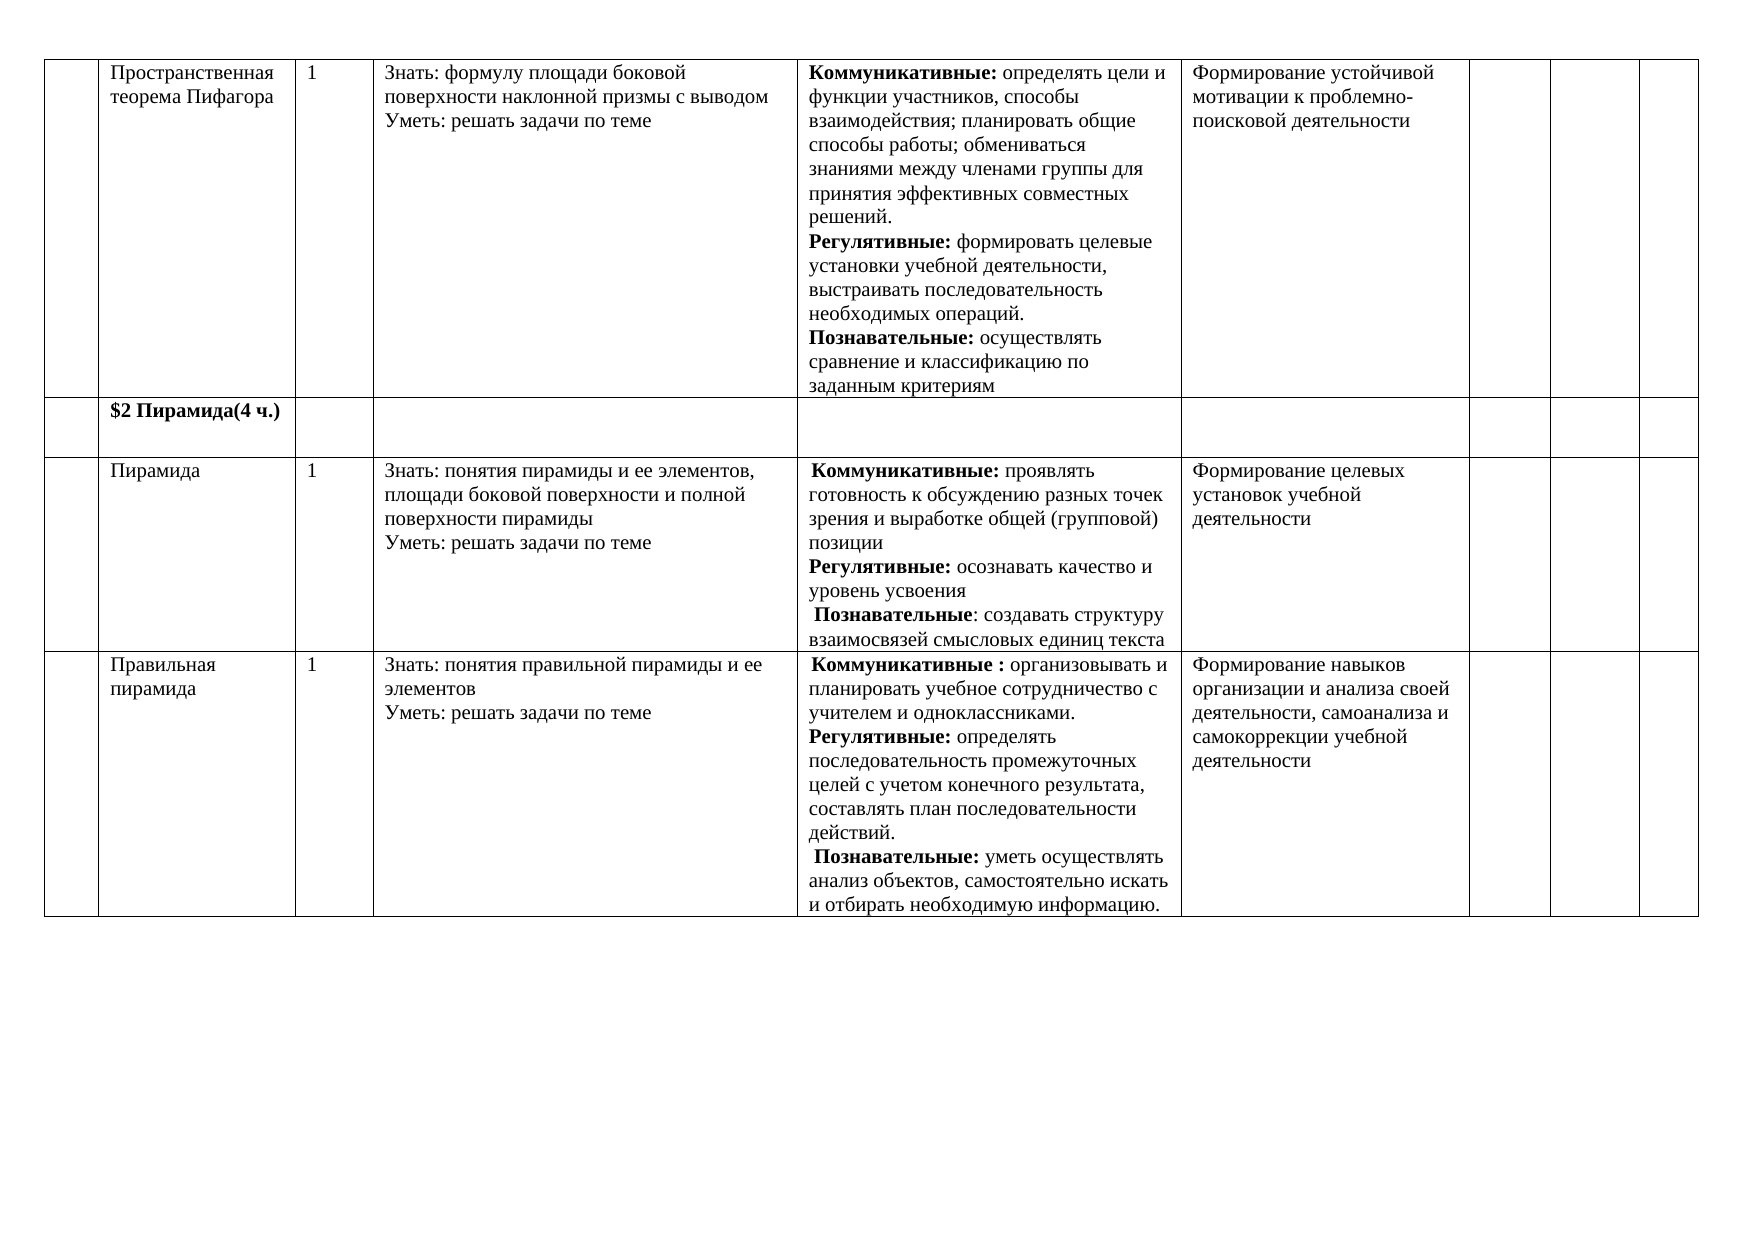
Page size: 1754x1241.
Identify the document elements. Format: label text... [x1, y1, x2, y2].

table_cell [1470, 652, 1550, 916]
table_cell Пространственная теорема Пифагора [99, 60, 295, 397]
table_cell Правильная пирамида [99, 652, 295, 916]
table_cell [45, 60, 98, 397]
table_cell [1551, 458, 1639, 651]
table_cell [1640, 652, 1698, 916]
table_cell Формирование устойчивой мотивации к проблемно-поисковой деятельности [1182, 60, 1469, 397]
table_cell [1640, 398, 1698, 457]
table_cell [374, 398, 797, 457]
table_cell [1640, 60, 1698, 397]
table_cell Формирование целевых установок учебной деятельности [1182, 458, 1469, 651]
table_cell [798, 398, 1181, 457]
table_cell Знать: формулу площади боковой поверхности наклонной призмы с выводом Уметь: решать задачи по теме [374, 60, 797, 397]
table_cell 1 [296, 458, 373, 651]
table_cell [1551, 60, 1639, 397]
table_cell [1470, 398, 1550, 457]
table_cell [1640, 458, 1698, 651]
table_cell Знать: понятия правильной пирамиды и ее элементов Уметь: решать задачи по теме [374, 652, 797, 916]
table_cell [45, 652, 98, 916]
table_cell Пирамида [99, 458, 295, 651]
table_cell [45, 458, 98, 651]
table_cell $2 Пирамида(4 ч.) [99, 398, 295, 457]
table_cell Коммуникативные: проявлять готовность к обсуждению разных точек зрения и выработке общей (групповой) позиции Регулятивные: осознавать качество и уровень усвоения Познавательные: создавать структуру взаимосвязей смысловых единиц текста [798, 458, 1181, 651]
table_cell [798, 652, 1181, 916]
table_cell [1470, 458, 1550, 651]
table_cell [1182, 398, 1469, 457]
table_cell 1 [296, 652, 373, 916]
table_cell [1470, 60, 1550, 397]
table_cell [45, 398, 98, 457]
table_cell [296, 398, 373, 457]
table_cell [1551, 652, 1639, 916]
table_cell [1551, 398, 1639, 457]
table_cell Знать: понятия пирамиды и ее элементов, площади боковой поверхности и полной поверхности пирамиды Уметь: решать задачи по теме [374, 458, 797, 651]
table_cell Коммуникативные: определять цели и функции участников, способы взаимодействия; планировать общие способы работы; обмениваться знаниями между членами группы для принятия эффективных совместных решений. Регулятивные: формировать целевые установки учебной деятельности, выстраивать последовательность необходимых операций. Познавательные: осуществлять сравнение и классификацию по заданным критериям [798, 60, 1181, 397]
table_cell 1 [296, 60, 373, 397]
table_cell Формирование навыков организации и анализа своей деятельности, самоанализа и самокоррекции учебной деятельности [1182, 652, 1469, 916]
